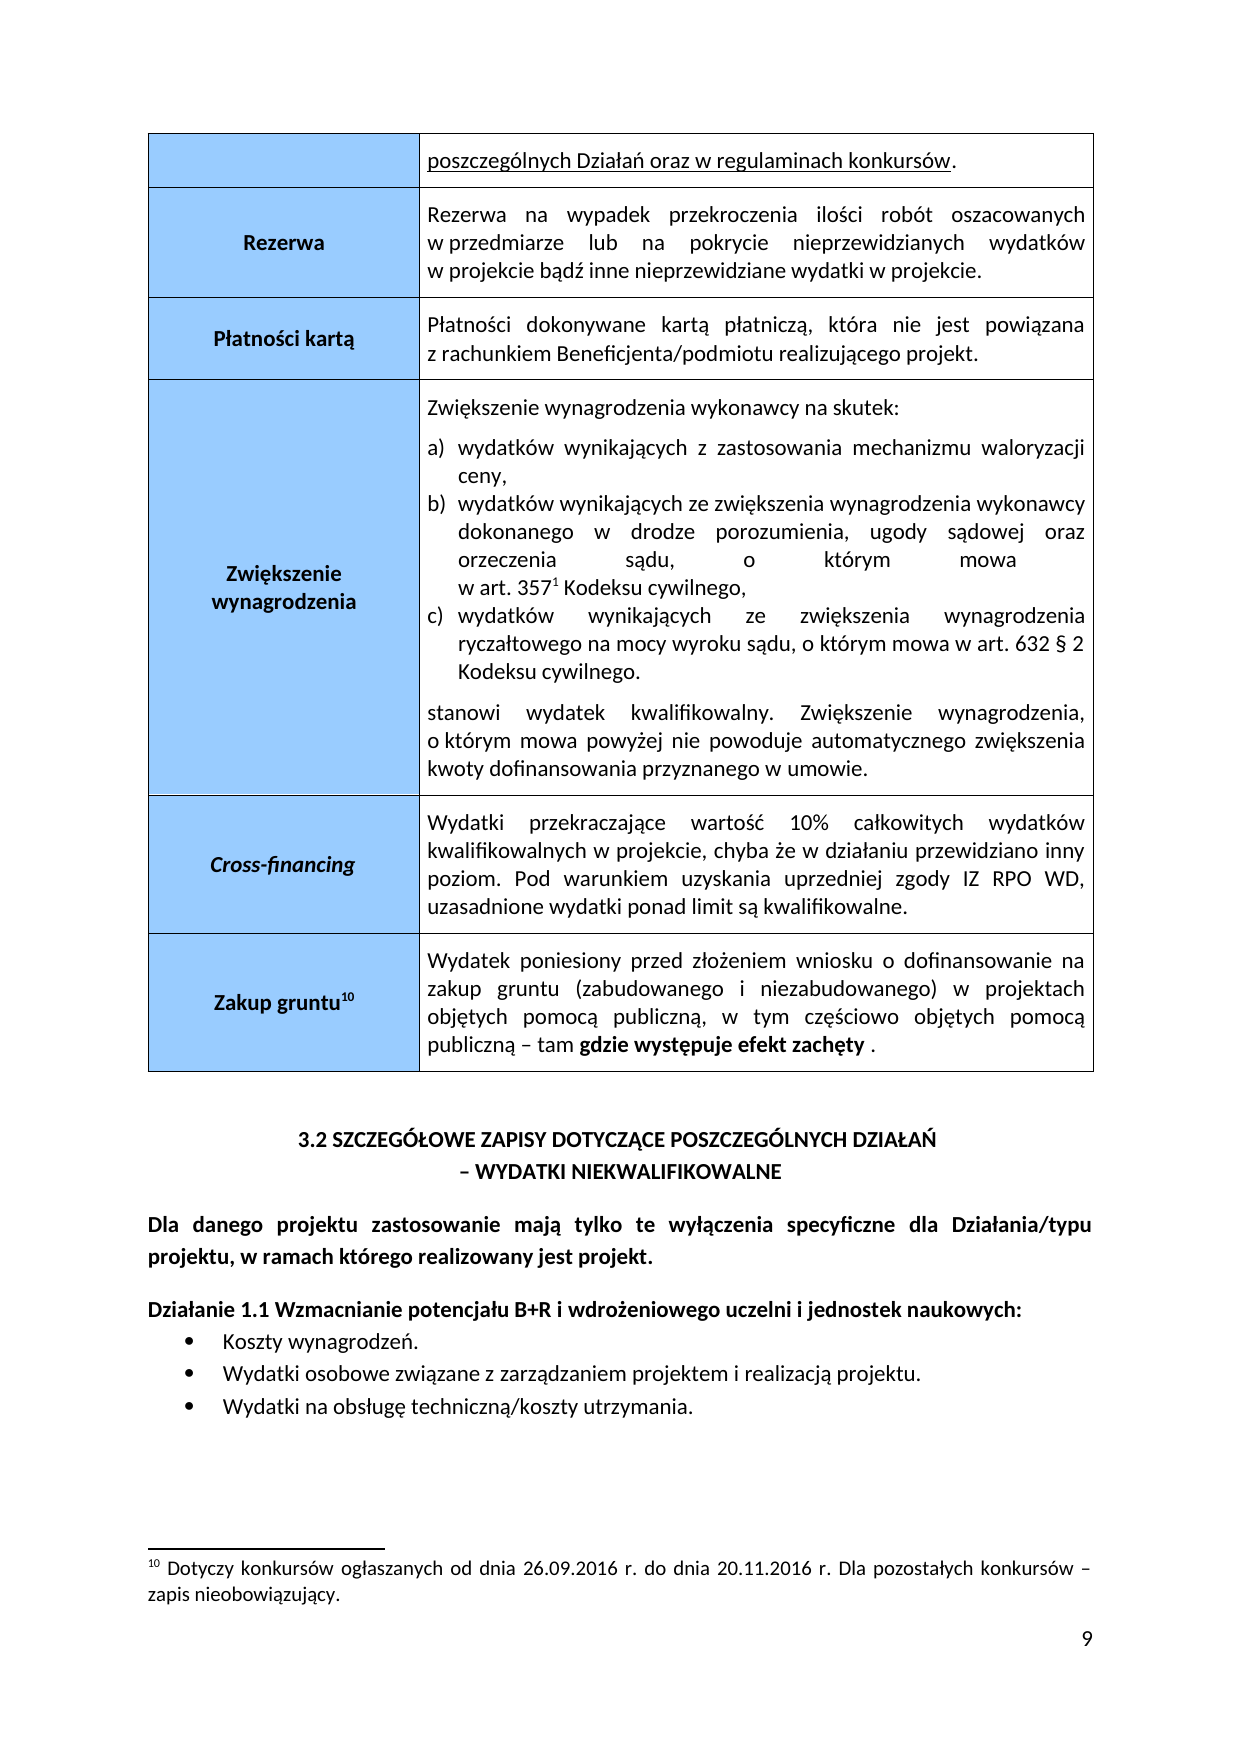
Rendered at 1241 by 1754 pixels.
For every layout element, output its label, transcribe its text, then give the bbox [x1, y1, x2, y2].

table_cell Zakup gruntu [149, 934, 419, 1071]
table_cell Wydatki przekraczające wartość 10% całkowitych wydatków kwalifikowalnych w projekcie, chyba że w działaniu przewidziano inny poziom. Pod warunkiem uzyskania uprzedniej zgody IZ RPO WD, uzasadnione wydatki ponad limit są kwalifikowalne. [420, 796, 1093, 933]
table_cell Zwiększenie wynagrodzenia wykonawcy na skutek: wydatków wynikających z zastosowania mechanizmu waloryzacji ceny, wydatków wynikających ze zwiększenia wynagrodzenia wykonawcy dokonanego w drodze porozumienia, ugody sądowej oraz orzeczenia sądu, o którym mowa w art. 3571 Kodeksu cywilnego, wydatków wynikających ze zwiększenia wynagrodzenia ryczałtowego na mocy wyroku sądu, o którym mowa w art. 632 § 2 Kodeksu cywilnego. stanowi wydatek kwalifikowalny. Zwiększenie wynagrodzenia, o którym mowa powyżej nie powoduje automatycznego zwiększenia kwoty dofinansowania przyznanego w umowie. [420, 380, 1093, 794]
list Wydatki na obsługę techniczną/koszty utrzymania. [185, 1392, 1093, 1420]
table_cell Płatności dokonywane kartą płatniczą, która nie jest powiązana z rachunkiem Beneficjenta/podmiotu realizującego projekt. [420, 298, 1093, 379]
table_cell Cross-financing [149, 796, 419, 933]
table_cell Wydatek poniesiony przed złożeniem wniosku o dofinansowanie na zakup gruntu (zabudowanego i niezabudowanego) w projektach objętych pomocą publiczną, w tym częściowo objętych pomocą publiczną – tam gdzie występuje efekt zachęty . [420, 934, 1093, 1071]
list Koszty wynagrodzeń. [185, 1327, 1093, 1355]
table_cell Płatności kartą [149, 298, 419, 379]
text 3.2 SZCZEGÓŁOWE ZAPISY DOTYCZĄCE POSZCZEGÓLNYCH DZIAŁAŃ – WYDATKI NIEKWALIFIKOWALNE [148, 1125, 1093, 1185]
table_cell Zwiększenie wynagrodzenia [149, 380, 419, 794]
table_cell Rezerwa na wypadek przekroczenia ilości robót oszacowanych w przedmiarze lub na pokrycie nieprzewidzianych wydatków w projekcie bądź inne nieprzewidziane wydatki w projekcie. [420, 188, 1093, 297]
table_cell Rezerwa [149, 188, 419, 297]
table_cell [420, 134, 1093, 187]
text Dla danego projektu zastosowanie mają tylko te wyłączenia specyficzne dla Działania/typu projektu, w ramach którego realizowany jest projekt. [148, 1210, 1093, 1270]
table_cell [149, 134, 419, 187]
text Działanie 1.1 Wzmacnianie potencjału B+R i wdrożeniowego uczelni i jednostek naukowych: [148, 1295, 1093, 1323]
list Wydatki osobowe związane z zarządzaniem projektem i realizacją projektu. [185, 1359, 1093, 1388]
